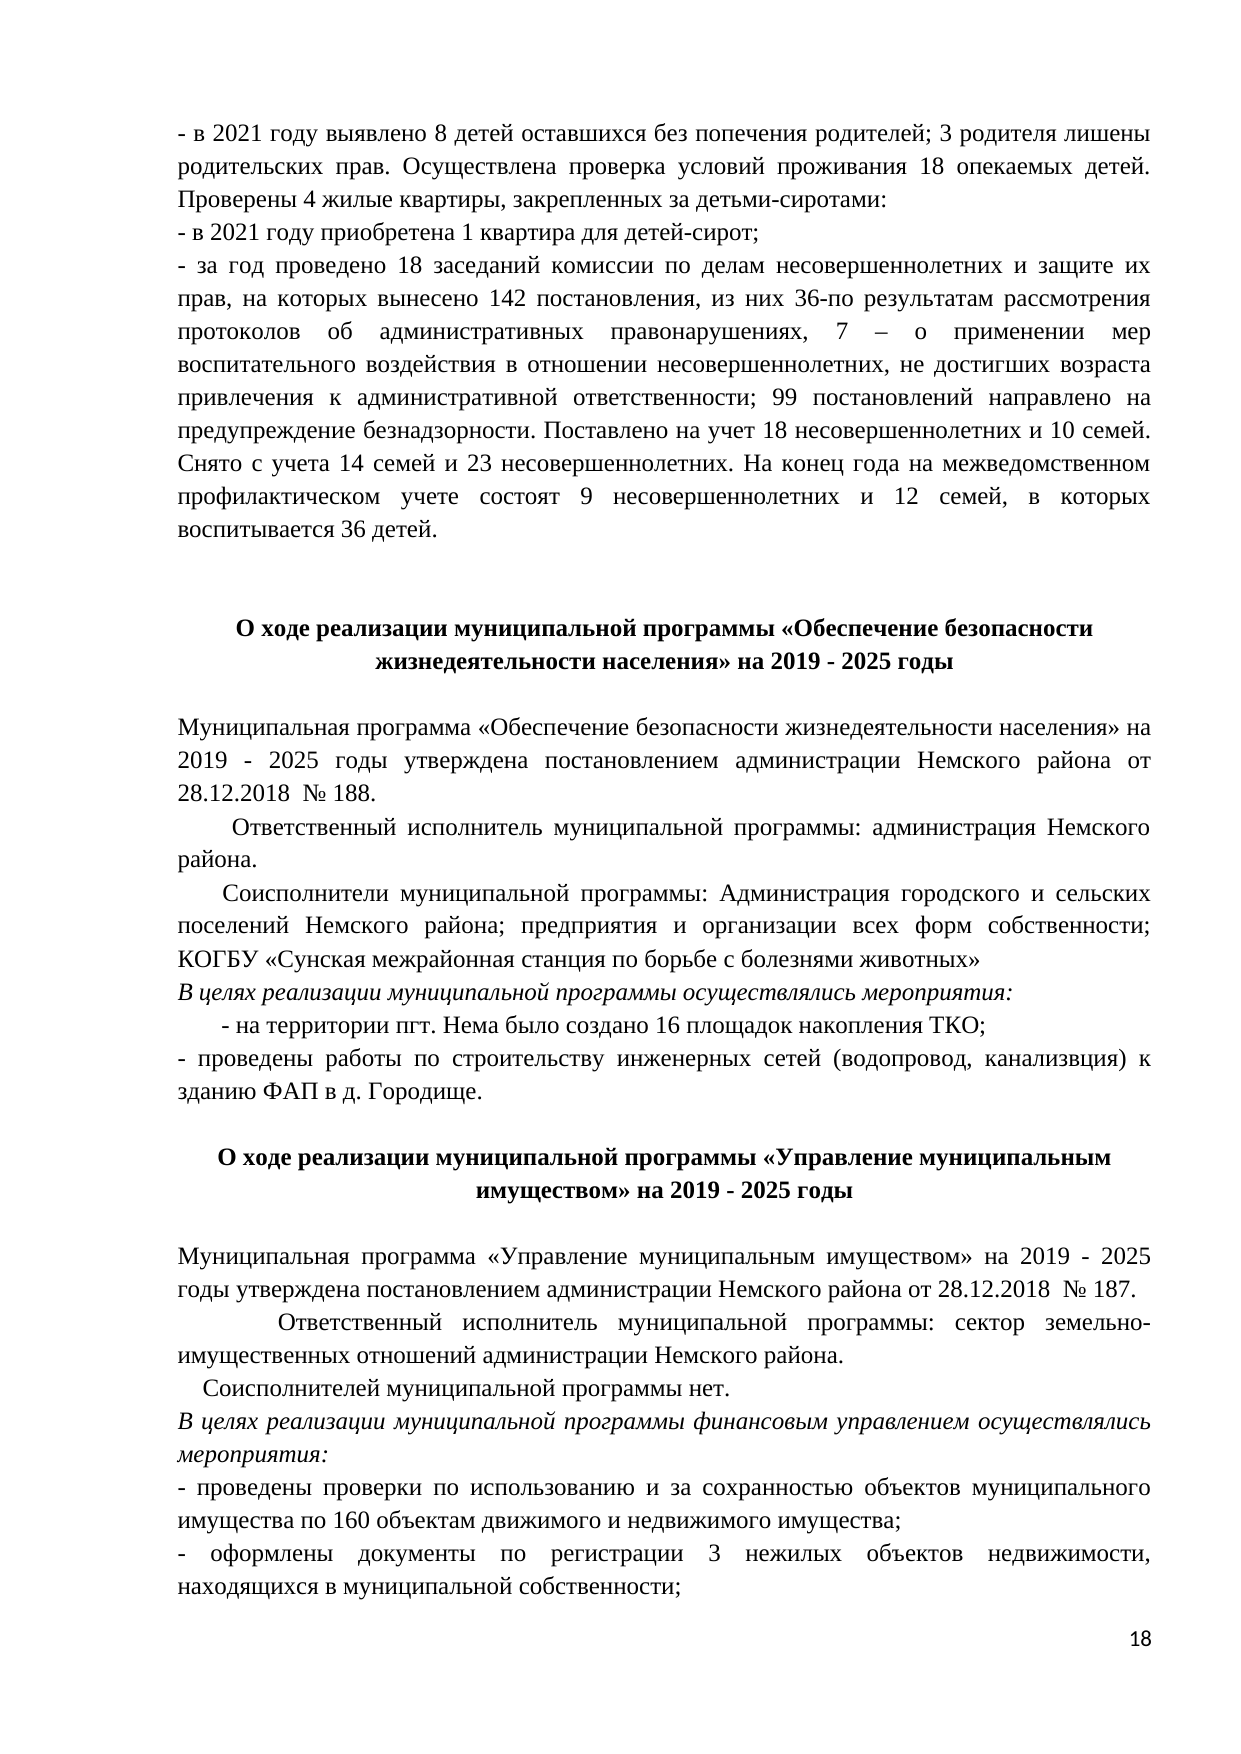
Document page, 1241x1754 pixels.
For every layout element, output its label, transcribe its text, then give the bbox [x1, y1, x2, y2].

text - в 2021 году выявлено 8 детей оставшихся без попечения родителей; 3 родителя лишены родительских прав. Осуществлена проверка условий проживания 18 опекаемых детей. Проверены 4 жилые квартиры, закрепленных за детьми-сиротами: [177, 118, 1152, 213]
text О ходе реализации муниципальной программы «Обеспечение безопасности жизнедеятельности населения» на 2019 - 2025 годы [177, 613, 1152, 675]
text - проведены проверки по использованию и за сохранностью объектов муниципального имущества по 160 объектам движимого и недвижимого имущества; [177, 1472, 1152, 1534]
text О ходе реализации муниципальной программы «Управление муниципальным имуществом» на 2019 - 2025 годы [177, 1142, 1152, 1203]
text Муниципальная программа «Управление муниципальным имуществом» на 2019 - 2025 годы утверждена постановлением администрации Немского района от 28.12.2018 № 187. [177, 1241, 1152, 1303]
text Соисполнители муниципальной программы: Администрация городского и сельских поселений Немского района; предприятия и организации всех форм собственности; КОГБУ «Сунская межрайонная станция по борьбе с болезнями животных» [177, 878, 1152, 972]
text Ответственный исполнитель муниципальной программы: сектор земельно-имущественных отношений администрации Немского района. [177, 1307, 1152, 1369]
text - оформлены документы по регистрации 3 нежилых объектов недвижимости, находящихся в муниципальной собственности; [177, 1538, 1152, 1600]
text Муниципальная программа «Обеспечение безопасности жизнедеятельности населения» на 2019 - 2025 годы утверждена постановлением администрации Немского района от 28.12.2018 № 188. [177, 712, 1152, 807]
text - на территории пгт. Нема было создано 16 площадок накопления ТКО; [177, 1010, 1152, 1038]
text - проведены работы по строительству инженерных сетей (водопровод, канализвция) к зданию ФАП в д. Городище. [177, 1043, 1152, 1104]
text В целях реализации муниципальной программы осуществлялись мероприятия: [177, 977, 1152, 1005]
text Соисполнителей муниципальной программы нет. [177, 1373, 1152, 1402]
text Ответственный исполнитель муниципальной программы: администрация Немского района. [177, 812, 1152, 873]
text - за год проведено 18 заседаний комиссии по делам несовершеннолетних и защите их прав, на которых вынесено 142 постановления, из них 36-по результатам рассмотрения протоколов об административных правонарушениях, 7 – о применении мер воспитательного воздействия в отношении несовершеннолетних, не достигших возраста привлечения к административной ответственности; 99 постановлений направлено на предупреждение безнадзорности. Поставлено на учет 18 несовершеннолетних и 10 семей. Снято с учета 14 семей и 23 несовершеннолетних. На конец года на межведомственном профилактическом учете состоят 9 несовершеннолетних и 12 семей, в которых воспитывается 36 детей. [177, 250, 1152, 543]
text В целях реализации муниципальной программы финансовым управлением осуществлялись мероприятия: [177, 1406, 1152, 1468]
text - в 2021 году приобретена 1 квартира для детей-сирот; [177, 217, 1152, 246]
